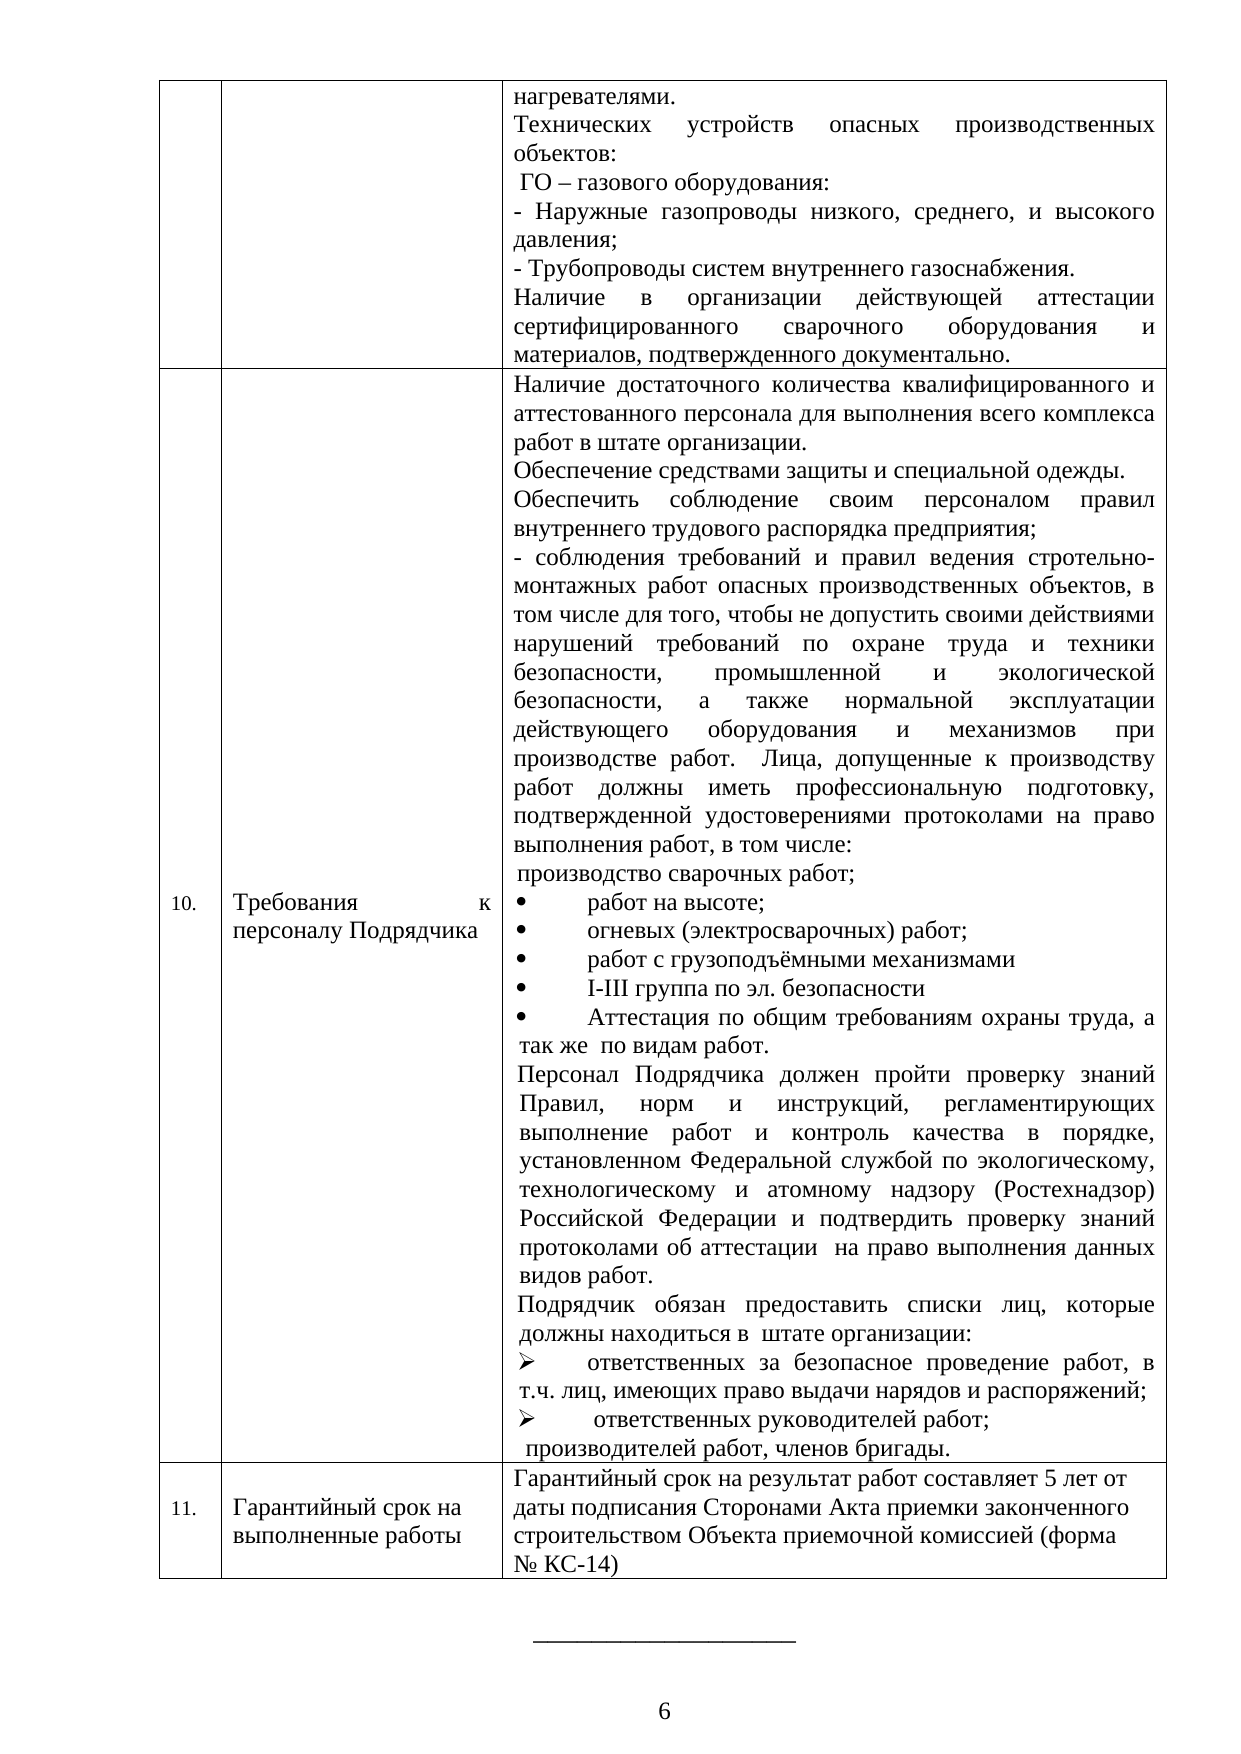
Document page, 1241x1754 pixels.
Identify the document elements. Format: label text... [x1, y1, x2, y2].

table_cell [503, 81, 1166, 368]
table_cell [222, 81, 502, 368]
table_cell Наличие достаточного количества квалифицированного и аттестованного персонала для выполнения всего комплекса работ в штате организации. Обеспечение средствами защиты и специальной одежды. Обеспечить соблюдение своим персоналом правил внутреннего трудового распорядка предприятия; - соблюдения требований и правил ведения стротельно-монтажных работ опасных производственных объектов, в том числе для того, чтобы не допустить своими действиями нарушений требований по охране труда и техники безопасности, промышленной и экологической безопасности, а также нормальной эксплуатации действующего оборудования и механизмов при производстве работ. Лица, допущенные к производству работ должны иметь профессиональную подготовку, подтвержденной удостоверениями протоколами на право выполнения работ, в том числе: производство сварочных работ; работ на высоте; огневых (электросварочных) работ; работ с грузоподъёмными механизмами I-III группа по эл. безопасности Аттестация по общим требованиям охраны труда, а так же по видам работ. Персонал Подрядчика должен пройти проверку знаний Правил, норм и инструкций, регламентирующих выполнение работ и контроль качества в порядке, установленном Федеральной службой по экологическому, технологическому и атомному надзору (Ростехнадзор) Российской Федерации и подтвердить проверку знаний протоколами об аттестации на право выполнения данных видов работ. Подрядчик обязан предоставить списки лиц, которые должны находиться в штате организации: ответственных за безопасное проведение работ, в т.ч. лиц, имеющих право выдачи нарядов и распоряжений; ответственных руководителей работ; производителей работ, членов бригады. [503, 369, 1166, 1462]
table_cell Требования к персоналу Подрядчика [222, 369, 502, 1462]
table_cell [160, 369, 221, 1462]
table_cell [160, 1463, 221, 1578]
table_cell [160, 81, 221, 368]
table_cell Гарантийный срок на результат работ составляет 5 лет от даты подписания Сторонами Акта приемки законченного строительством Объекта приемочной комиссией (форма № КС-14) [503, 1463, 1166, 1578]
table_cell Гарантийный срок на выполненные работы [222, 1463, 502, 1578]
text __________________ [177, 1612, 1152, 1646]
